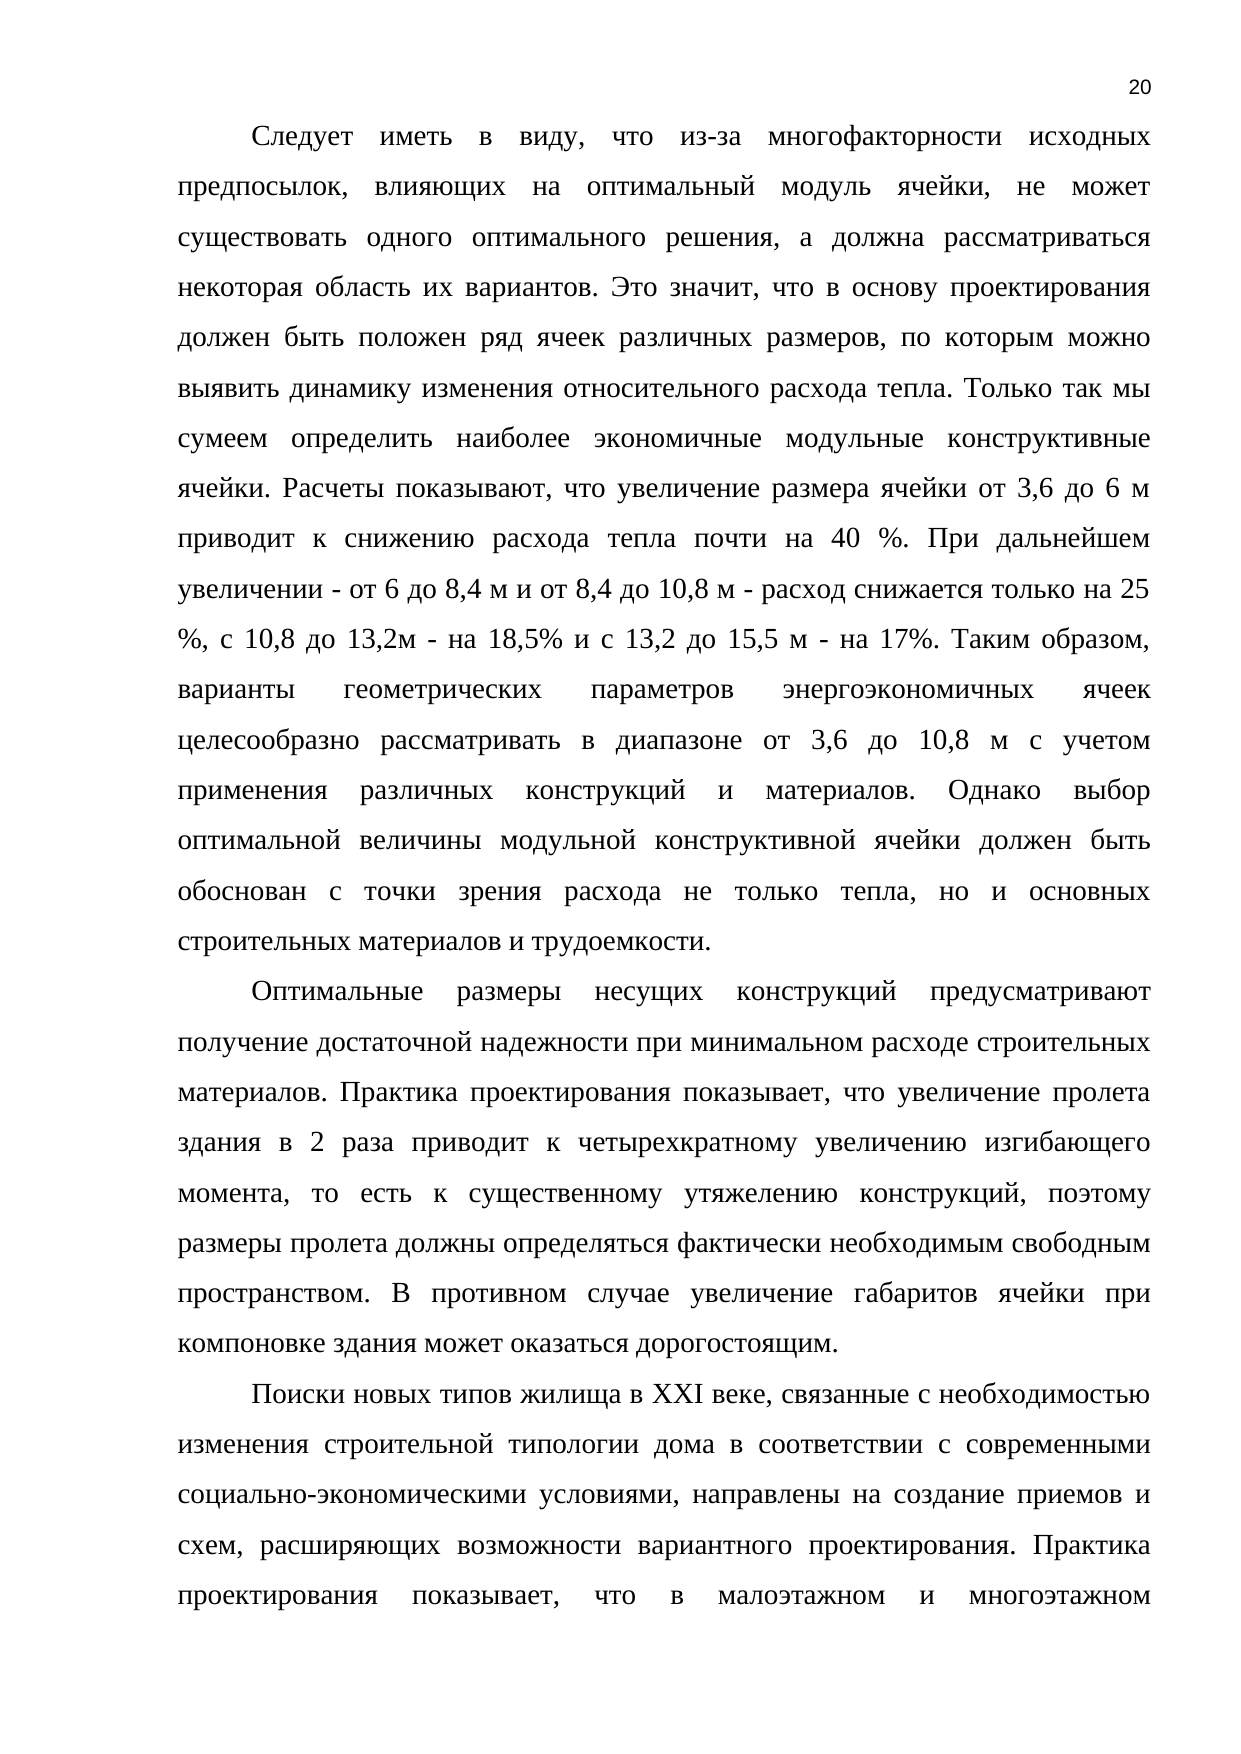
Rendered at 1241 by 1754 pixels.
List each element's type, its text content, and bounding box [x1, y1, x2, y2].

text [177, 1376, 1152, 1611]
text Оптимальные размеры несущих конструкций предусматривают получение достаточной надежности при минимальном расходе строительных материалов. Практика проектирования показывает, что увеличение пролета здания в 2 раза приводит к четырехкратному увеличению изгибающего момента, то есть к существенному утяжелению конструкций, поэтому размеры пролета должны определяться фактически необходимым свободным пространством. В противном случае увеличение габаритов ячейки при компоновке здания может оказаться дорогостоящим. [177, 973, 1152, 1359]
text Следует иметь в виду, что из-за многофакторности исходных предпосылок, влияющих на оптимальный модуль ячейки, не может существовать одного оптимального решения, а должна рассматриваться некоторая область их вариантов. Это значит, что в основу проектирования должен быть положен ряд ячеек различных размеров, по которым можно выявить динамику изменения относительного расхода тепла. Только так мы сумеем определить наиболее экономичные модульные конструктивные ячейки. Расчеты показывают, что увеличение размера ячейки от 3,6 до приводит к снижению расхода тепла почти на 40 %. При дальнейшем увеличении - от 6 до и от 8,4 до - расход снижается только на 25 %, с 10,8 до 13,2м - на 18,5% и с 13,2 до - на 17%. Таким образом, варианты геометрических параметров энергоэкономичных ячеек целесообразно рассматривать в диапазоне от 3,6 до с учетом применения различных конструкций и материалов. Однако выбор оптимальной величины модульной конструктивной ячейки должен быть обоснован с точки зрения расхода не только тепла, но и основных строительных материалов и трудоемкости. [177, 118, 1152, 957]
